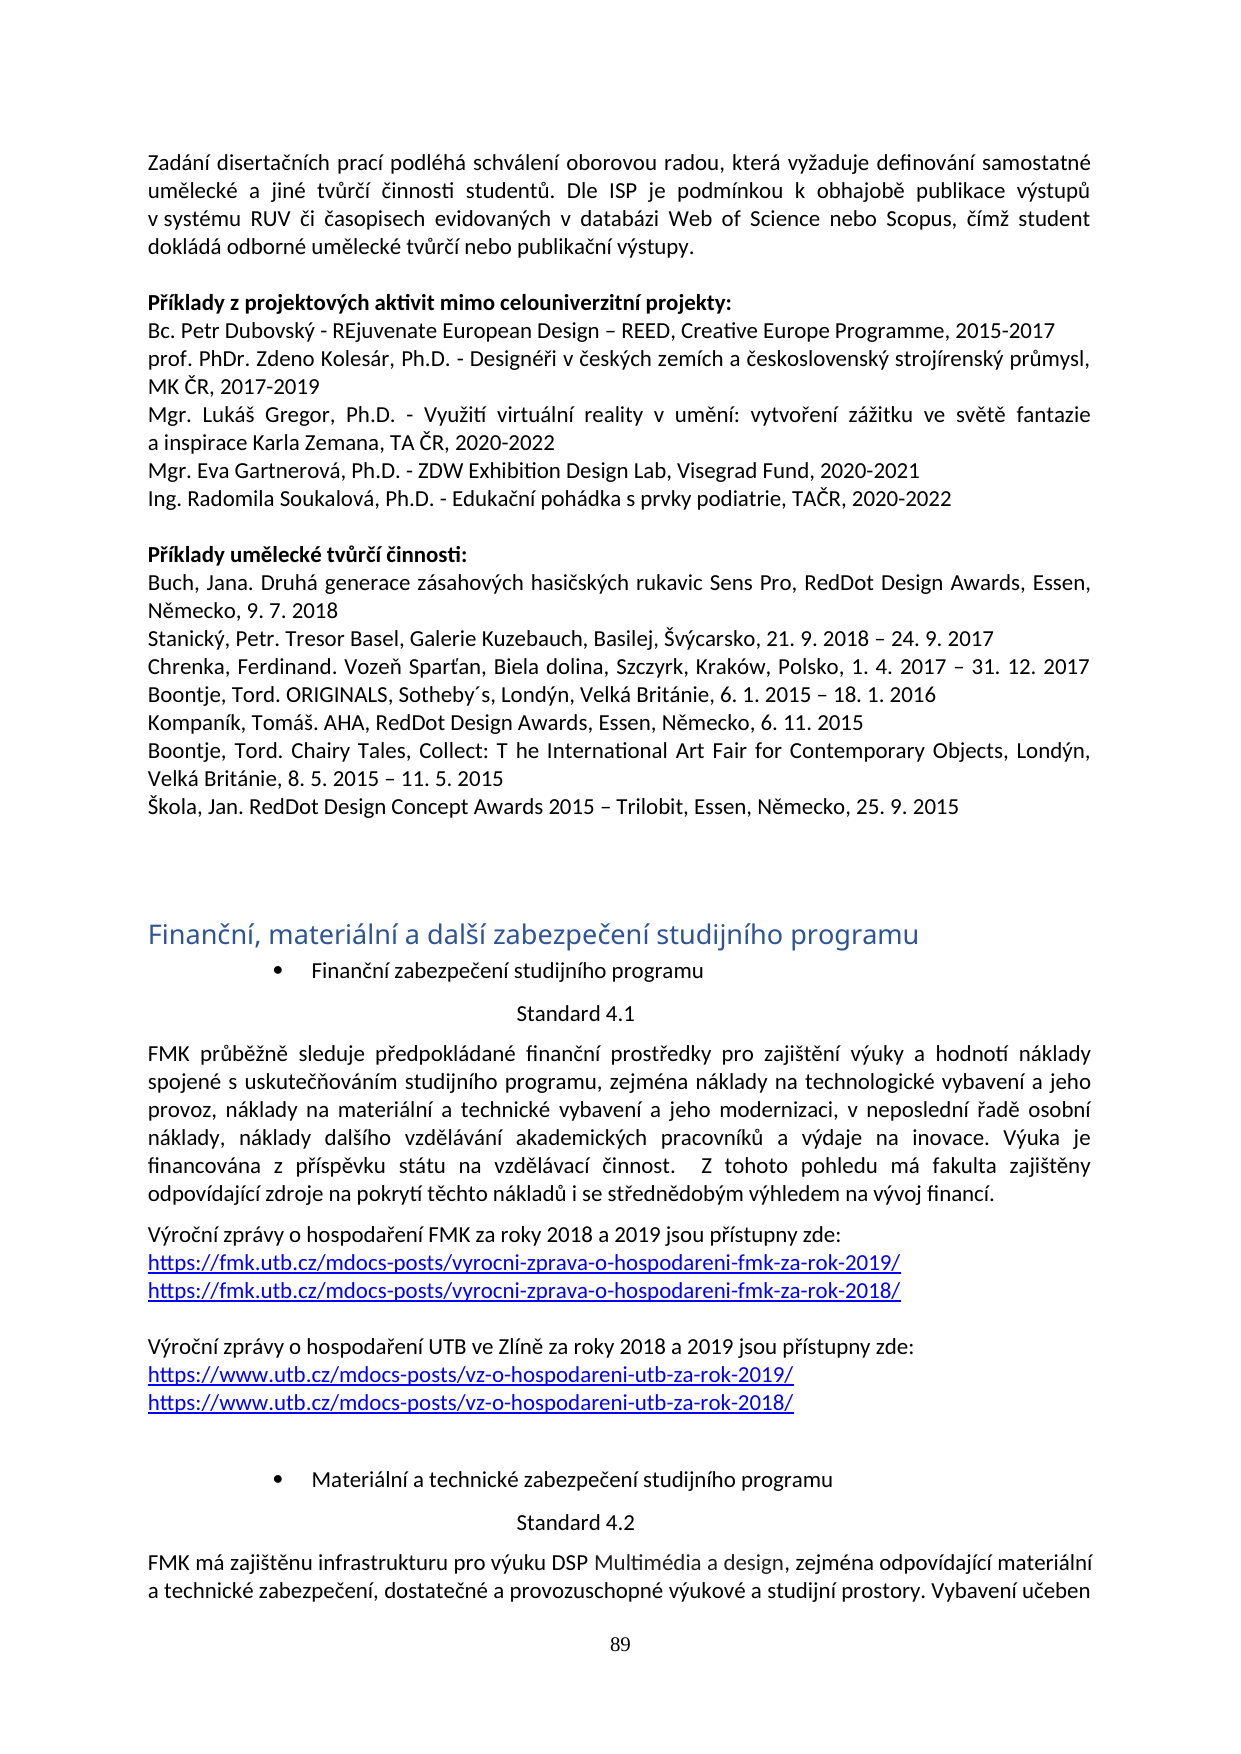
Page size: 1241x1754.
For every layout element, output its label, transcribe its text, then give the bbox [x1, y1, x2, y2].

text https://www.utb.cz/mdocs-posts/vz-o-hospodareni-utb-za-rok-2018/ [148, 1388, 1092, 1416]
text Stanický, Petr. Tresor Basel, Galerie Kuzebauch, Basilej, Švýcarsko, 21. 9. 2018 – 24. 9. 2017 [148, 624, 1092, 652]
text https://www.utb.cz/mdocs-posts/vz-o-hospodareni-utb-za-rok-2019/ [148, 1360, 1092, 1388]
text Ing. Radomila Soukalová, Ph.D. - Edukační pohádka s prvky podiatrie, TAČR, 2020-2022 [148, 484, 1092, 512]
text Standard 4.1 [148, 999, 1092, 1027]
text Mgr. Eva Gartnerová, Ph.D. - ZDW Exhibition Design Lab, Visegrad Fund, 2020-2021 [148, 456, 1092, 484]
subtitle Finanční zabezpečení studijního programu [274, 956, 1092, 984]
text Zadání disertačních prací podléhá schválení oborovou radou, která vyžaduje definování samostatné umělecké a jiné tvůrčí činnosti studentů. Dle ISP je podmínkou k obhajobě publikace výstupů v systému RUV či časopisech evidovaných v databázi Web of Science nebo Scopus, čímž student dokládá odborné umělecké tvůrčí nebo publikační výstupy. [148, 148, 1092, 260]
text prof. PhDr. Zdeno Kolesár, Ph.D. - Designéři v českých zemích a československý strojírenský průmysl, MK ČR, 2017-2019 [148, 344, 1092, 400]
text Boontje, Tord. Chairy Tales, Collect: T he International Art Fair for Contemporary Objects, Londýn, Velká Británie, 8. 5. 2015 – 11. 5. 2015 [148, 736, 1092, 792]
text https://fmk.utb.cz/mdocs-posts/vyrocni-zprava-o-hospodareni-fmk-za-rok-2018/ [148, 1276, 1092, 1304]
text Výroční zprávy o hospodaření UTB ve Zlíně za roky 2018 a 2019 jsou přístupny zde: [148, 1332, 1092, 1360]
text Chrenka, Ferdinand. Vozeň Sparťan, Biela dolina, Szczyrk, Kraków, Polsko, 1. 4. 2017 – 31. 12. 2017 Boontje, Tord. ORIGINALS, Sotheby´s, Londýn, Velká Británie, 6. 1. 2015 – 18. 1. 2016 [148, 652, 1092, 708]
text FMK průběžně sleduje předpokládané finanční prostředky pro zajištění výuky a hodnotí náklady spojené s uskutečňováním studijního programu, zejména náklady na technologické vybavení a jeho provoz, náklady na materiální a technické vybavení a jeho modernizaci, v neposlední řadě osobní náklady, náklady dalšího vzdělávání akademických pracovníků a výdaje na inovace. Výuka je financována z příspěvku státu na vzdělávací činnost. Z tohoto pohledu má fakulta zajištěny odpovídající zdroje na pokrytí těchto nákladů i se střednědobým výhledem na vývoj financí. [148, 1039, 1092, 1208]
text Mgr. Lukáš Gregor, Ph.D. - Využití virtuální reality v umění: vytvoření zážitku ve světě fantazie a inspirace Karla Zemana, TA ČR, 2020-2022 [148, 400, 1092, 456]
subtitle Finanční, materiální a další zabezpečení studijního programu [148, 915, 1092, 952]
text Příklady umělecké tvůrčí činnosti: [148, 540, 1092, 568]
text Standard 4.2 [148, 1508, 1092, 1536]
text https://fmk.utb.cz/mdocs-posts/vyrocni-zprava-o-hospodareni-fmk-za-rok-2019/ [148, 1248, 1092, 1276]
text Výroční zprávy o hospodaření FMK za roky 2018 a 2019 jsou přístupny zde: [148, 1220, 1092, 1248]
text Buch, Jana. Druhá generace zásahových hasičských rukavic Sens Pro, RedDot Design Awards, Essen, Německo, 9. 7. 2018 [148, 568, 1092, 624]
text Škola, Jan. RedDot Design Concept Awards 2015 – Trilobit, Essen, Německo, 25. 9. 2015 [148, 792, 1092, 820]
text Příklady z projektových aktivit mimo celouniverzitní projekty: [148, 288, 1092, 316]
text Bc. Petr Dubovský - REjuvenate European Design – REED, Creative Europe Programme, 2015-2017 [148, 316, 1092, 344]
subtitle Materiální a technické zabezpečení studijního programu [274, 1465, 1092, 1493]
text Kompaník, Tomáš. AHA, RedDot Design Awards, Essen, Německo, 6. 11. 2015 [148, 708, 1092, 736]
